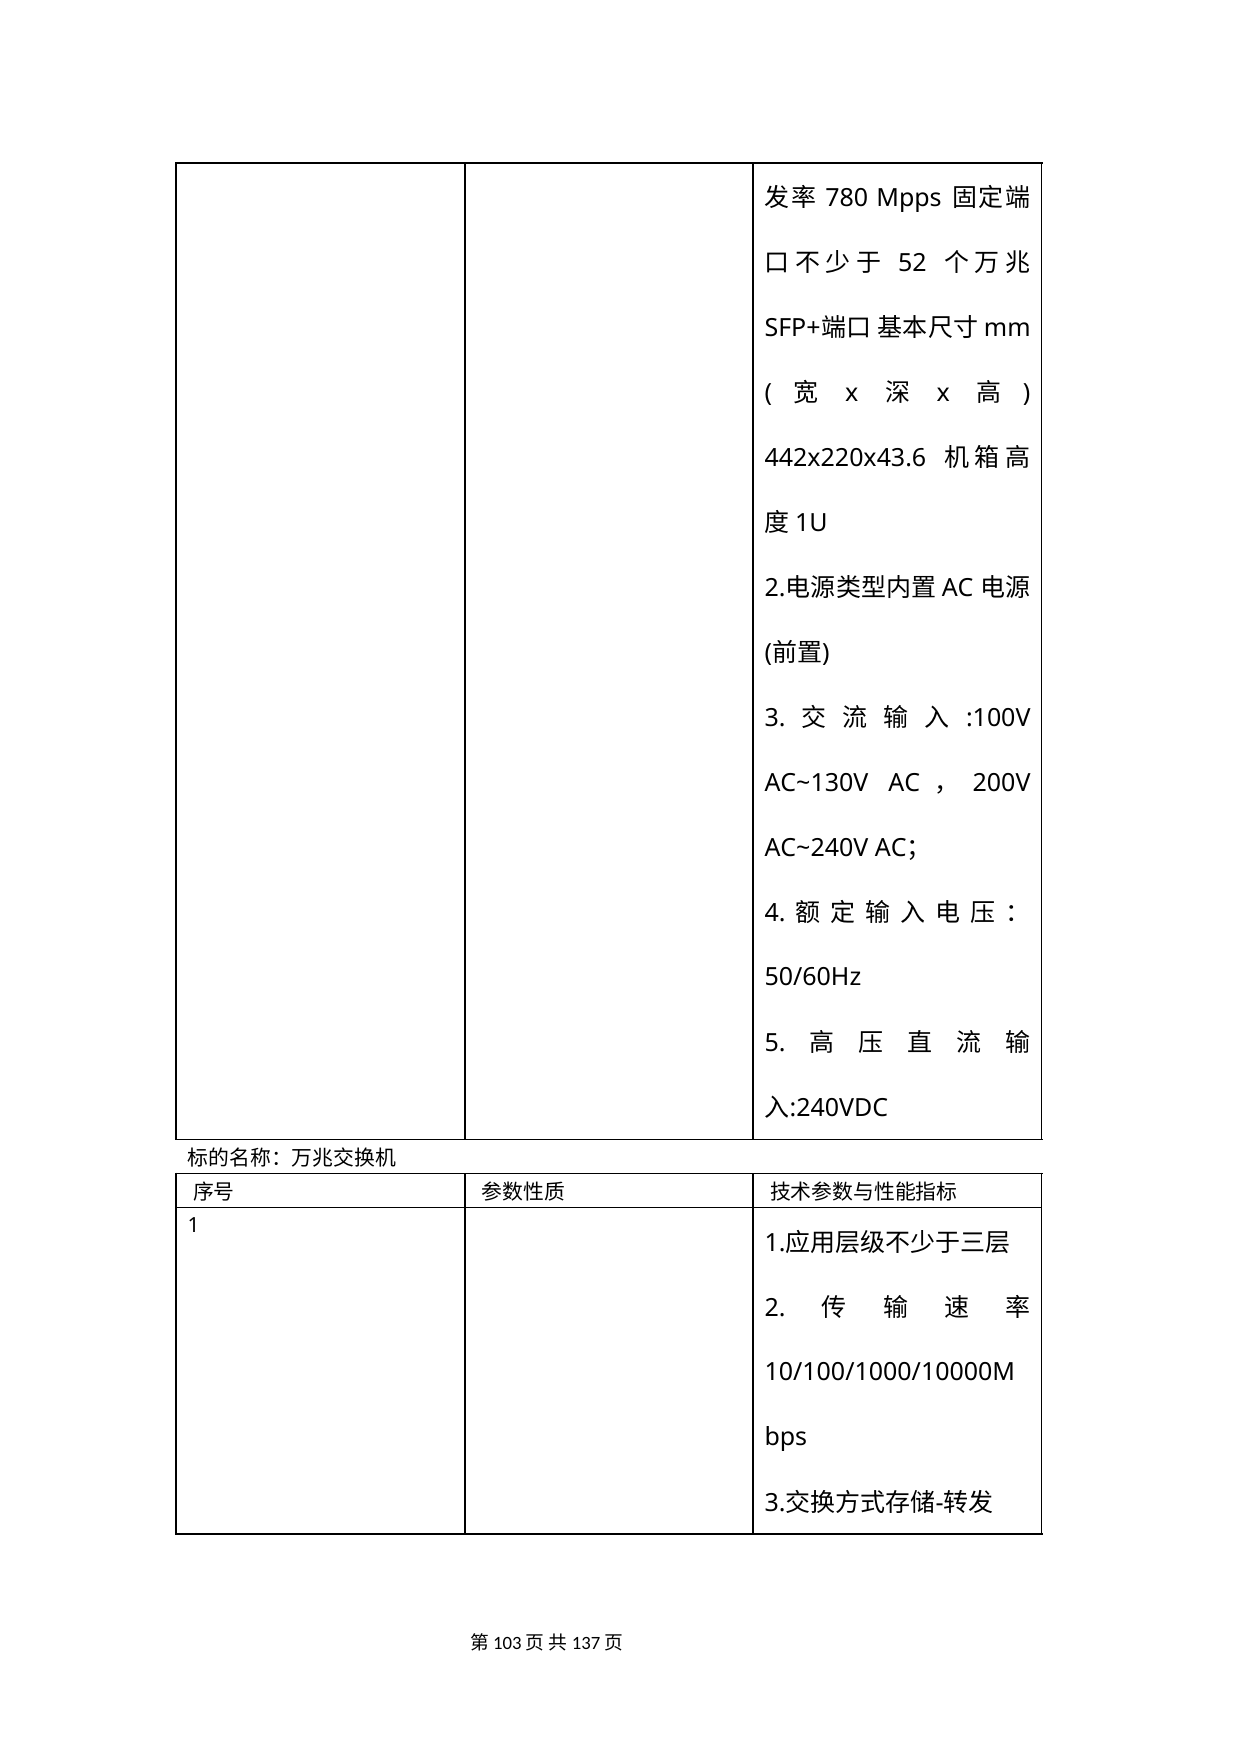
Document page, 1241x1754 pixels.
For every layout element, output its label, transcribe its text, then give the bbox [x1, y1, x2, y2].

table_cell 1 [177, 164, 464, 1138]
table_header 序号 [177, 1174, 464, 1207]
table_cell [466, 164, 752, 1138]
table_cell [754, 1208, 1041, 1533]
table_cell 1 [177, 1208, 464, 1533]
table_header 参数性质 [466, 1174, 752, 1207]
text 标的名称：万兆交换机 [187, 1140, 1053, 1173]
table_header 技术参数与性能指标 [754, 1174, 1041, 1207]
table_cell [754, 164, 1041, 1138]
table_cell [466, 1208, 752, 1533]
